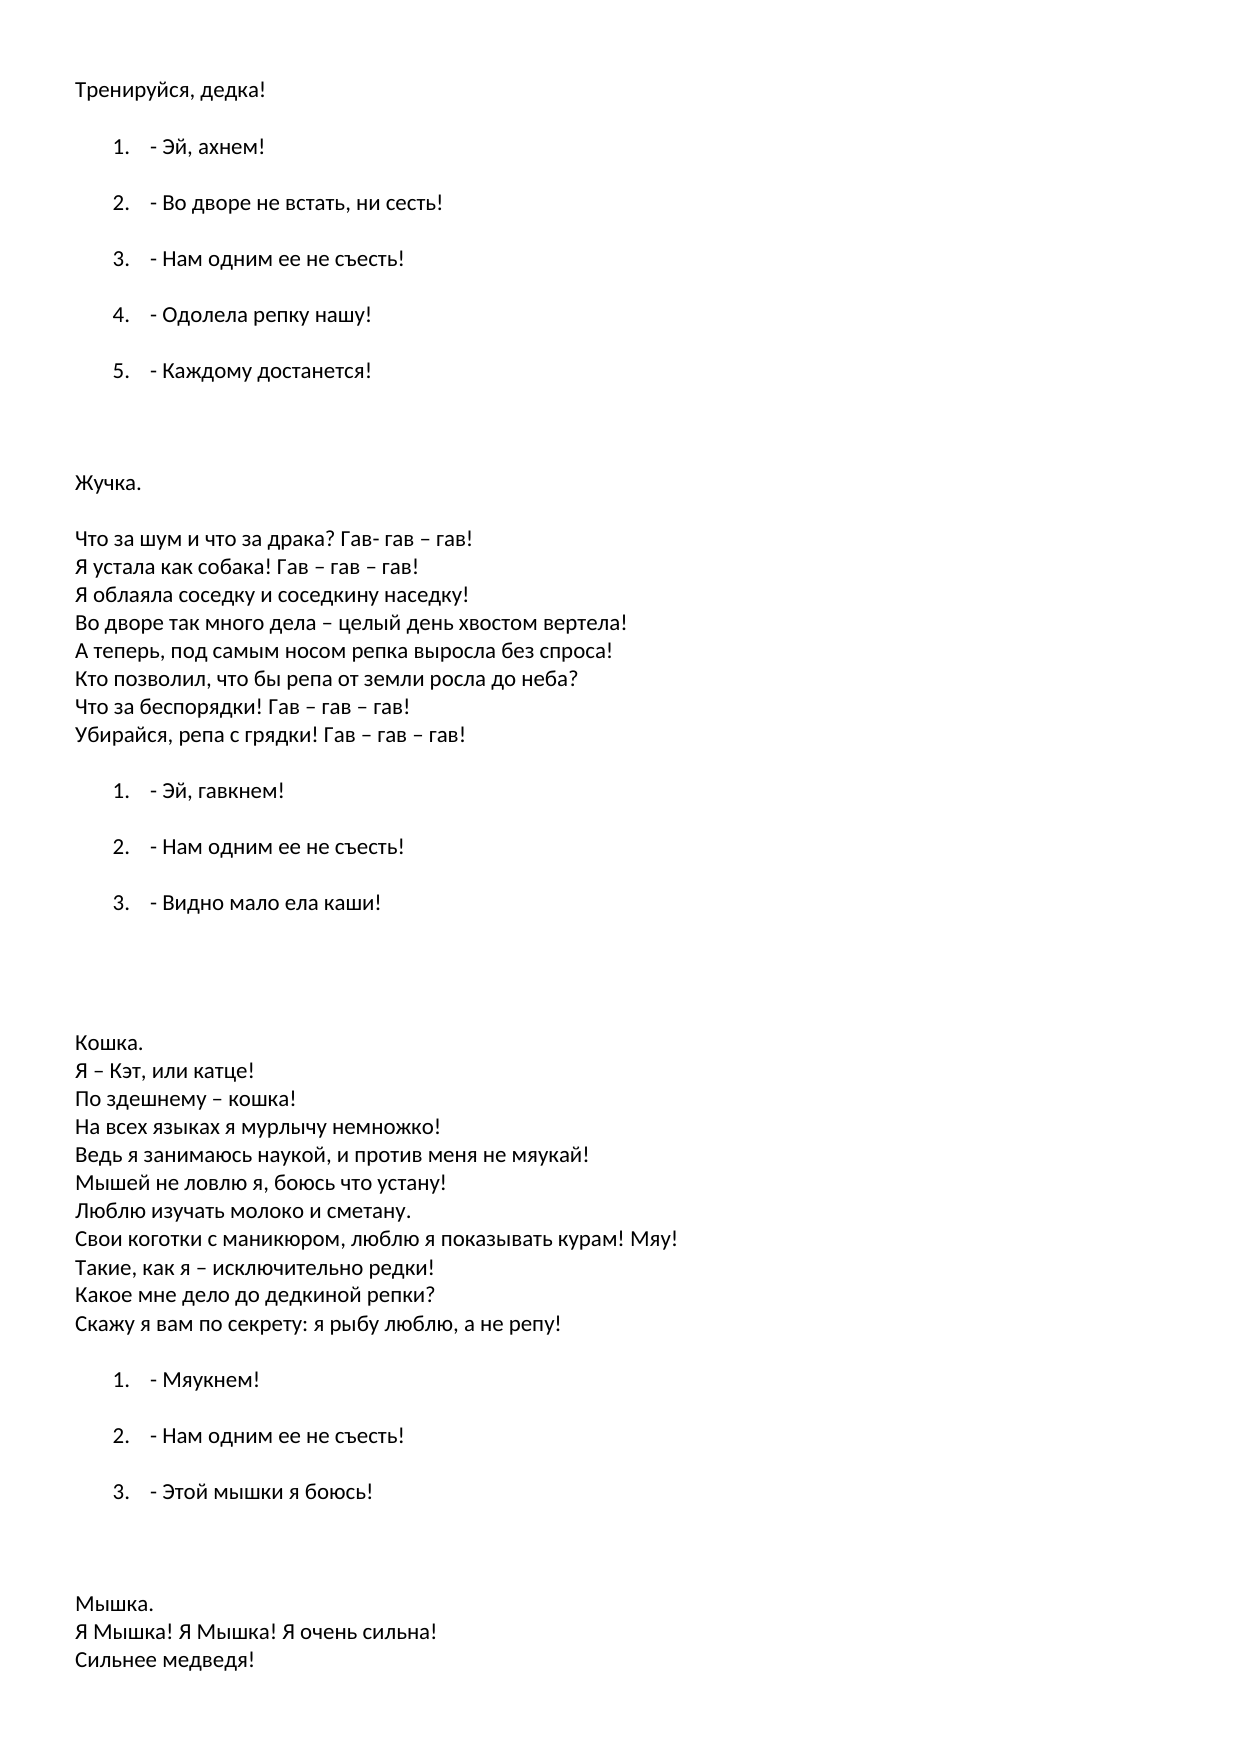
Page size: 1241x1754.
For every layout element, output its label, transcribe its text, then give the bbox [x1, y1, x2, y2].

text Кошка. [75, 1028, 1165, 1056]
text Ведь я занимаюсь наукой, и против меня не мяукай! [75, 1141, 1165, 1168]
text Тренируйся, дедка! [75, 75, 1165, 103]
text Что за беспорядки! Гав – гав – гав! [75, 692, 1165, 720]
text Скажу я вам по секрету: я рыбу люблю, а не репу! [75, 1309, 1165, 1337]
list - Мяукнем! [112, 1365, 1165, 1393]
text По здешнему – кошка! [75, 1084, 1165, 1112]
list - Видно мало ела каши! [112, 888, 1165, 916]
text Такие, как я – исключительно редки! [75, 1253, 1165, 1281]
list - Эй, гавкнем! [112, 776, 1165, 804]
text Свои коготки с маникюром, люблю я показывать курам! Мяу! [75, 1224, 1165, 1253]
text Я Мышка! Я Мышка! Я очень сильна! [75, 1617, 1165, 1645]
list - Нам одним ее не съесть! [112, 1421, 1165, 1449]
text Во дворе так много дела – целый день хвостом вертела! [75, 608, 1165, 636]
list - Нам одним ее не съесть! [112, 244, 1165, 272]
list - Во дворе не встать, ни сесть! [112, 188, 1165, 216]
text Мышка. [75, 1589, 1165, 1617]
list - Эй, ахнем! [112, 132, 1165, 160]
text Что за шум и что за драка? Гав- гав – гав! [75, 524, 1165, 552]
text А теперь, под самым носом репка выросла без спроса! [75, 636, 1165, 664]
text Люблю изучать молоко и сметану. [75, 1197, 1165, 1224]
list - Нам одним ее не съесть! [112, 832, 1165, 860]
text Какое мне дело до дедкиной репки? [75, 1281, 1165, 1309]
list - Одолела репку нашу! [112, 300, 1165, 328]
text Я – Кэт, или катце! [75, 1056, 1165, 1084]
text Кто позволил, что бы репа от земли росла до неба? [75, 664, 1165, 692]
list - Каждому достанется! [112, 356, 1165, 384]
text Я облаяла соседку и соседкину наседку! [75, 580, 1165, 608]
text Убирайся, репа с грядки! Гав – гав – гав! [75, 720, 1165, 748]
text Сильнее медведя! [75, 1645, 1165, 1673]
list - Этой мышки я боюсь! [112, 1477, 1165, 1505]
text Я устала как собака! Гав – гав – гав! [75, 552, 1165, 580]
text Мышей не ловлю я, боюсь что устану! [75, 1168, 1165, 1197]
text Жучка. [75, 468, 1165, 496]
text На всех языках я мурлычу немножко! [75, 1112, 1165, 1141]
